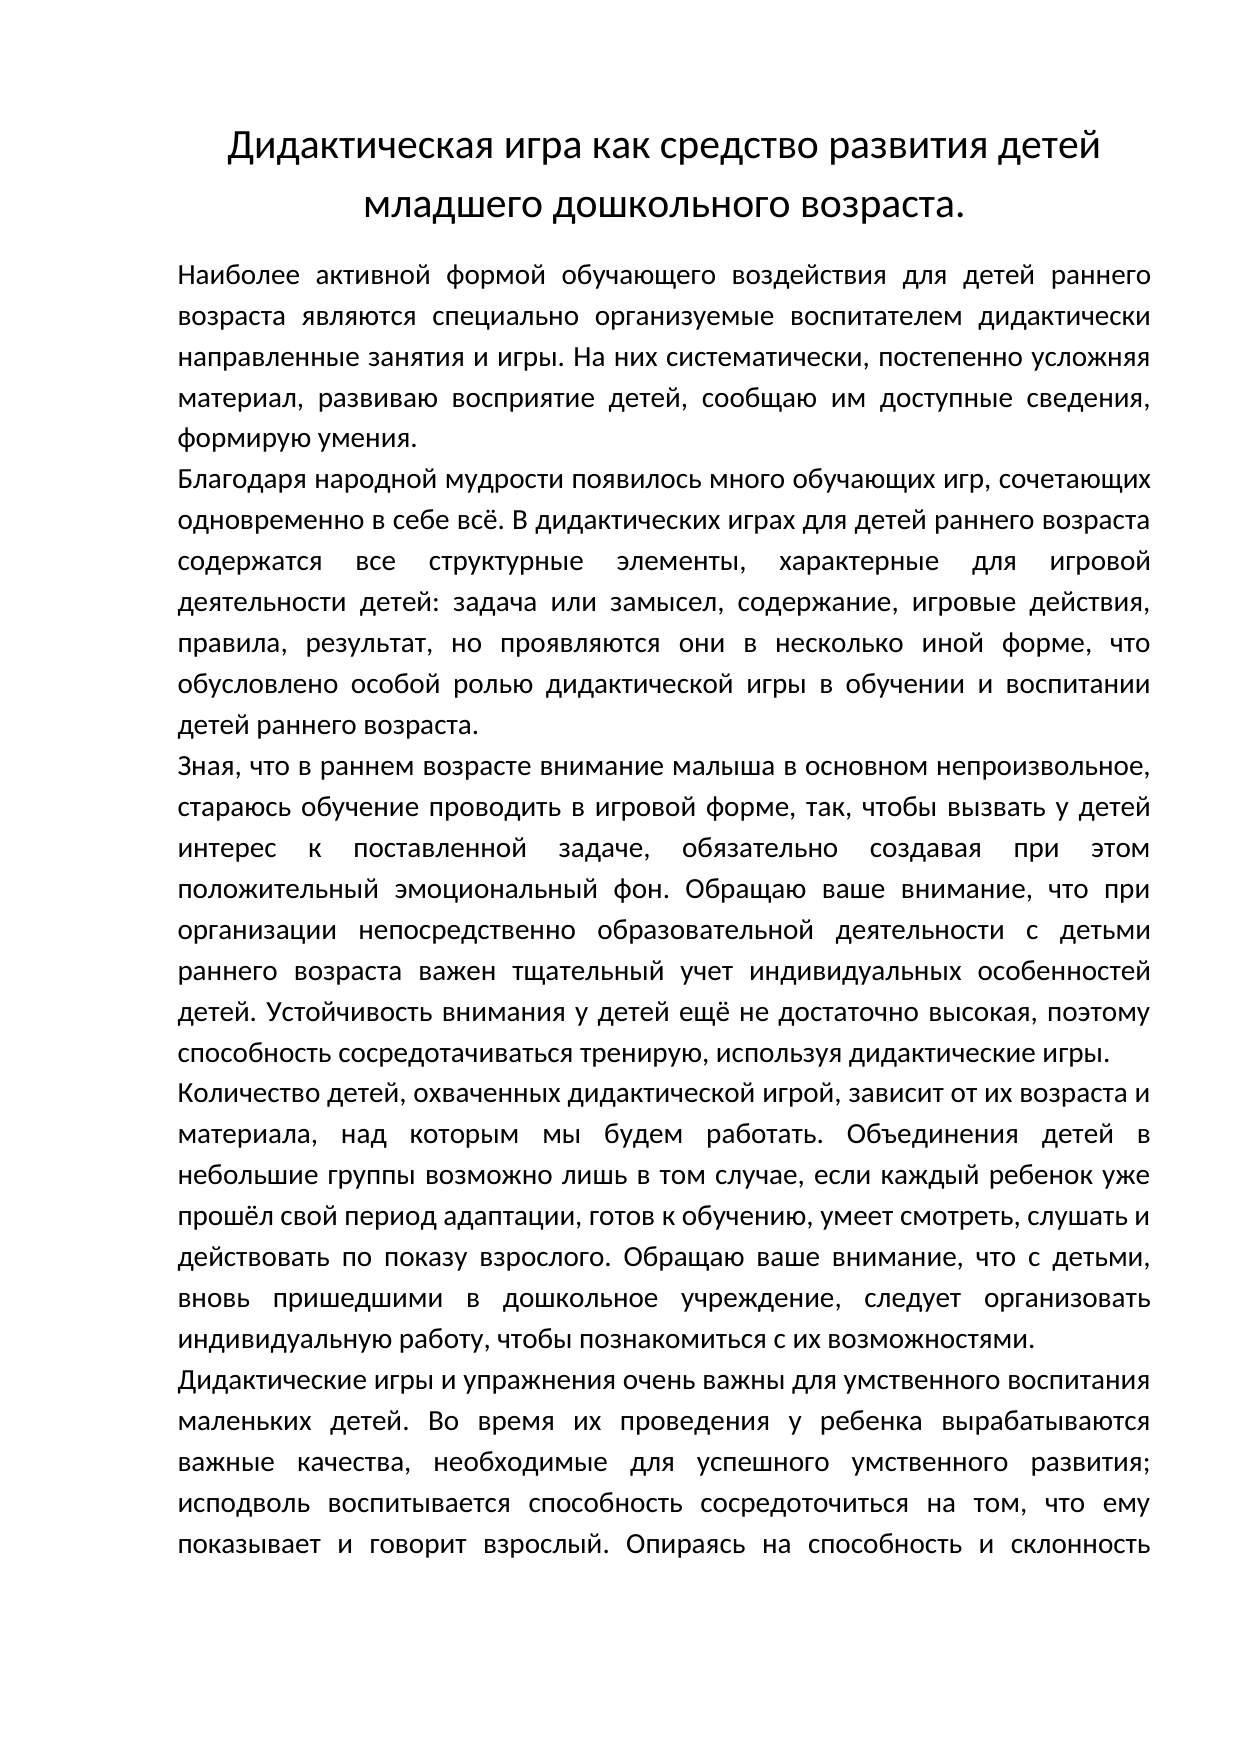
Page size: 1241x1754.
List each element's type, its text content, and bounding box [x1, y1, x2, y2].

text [177, 1361, 1152, 1561]
text Наиболее активной формой обучающего воздействия для детей раннего возраста являются специально организуемые воспитателем дидактически направленные занятия и игры. На них систематически, постепенно усложняя материал, развиваю восприятие детей, сообщаю им доступные сведения, формирую умения. [177, 256, 1152, 455]
text Зная, что в раннем возрасте внимание малыша в основном непроизвольное, стараюсь обучение проводить в игровой форме, так, чтобы вызвать у детей интерес к поставленной задаче, обязательно создавая при этом положительный эмоциональный фон. Обращаю ваше внимание, что при организации непосредственно образовательной деятельности с детьми раннего возраста важен тщательный учет индивидуальных особенностей детей. Устойчивость внимания у детей ещё не достаточно высокая, поэтому способность сосредотачиваться тренирую, используя дидактические игры. [177, 747, 1152, 1069]
text Количество детей, охваченных дидактической игрой, зависит от их возраста и материала, над которым мы будем работать. Объединения детей в небольшие группы возможно лишь в том случае, если каждый ребенок уже прошёл свой период адаптации, готов к обучению, умеет смотреть, слушать и действовать по показу взрослого. Обращаю ваше внимание, что с детьми, вновь пришедшими в дошкольное учреждение, следует организовать индивидуальную работу, чтобы познакомиться с их возможностями. [177, 1074, 1152, 1356]
text Благодаря народной мудрости появилось много обучающих игр, сочетающих одновременно в себе всё. В дидактических играх для детей раннего возраста содержатся все структурные элементы, характерные для игровой деятельности детей: задача или замысел, содержание, игровые действия, правила, результат, но проявляются они в несколько иной форме, что обусловлено особой ролью дидактической игры в обучении и воспитании детей раннего возраста. [177, 461, 1152, 742]
text Дидактическая игра как средство развития детей младшего дошкольного возраста. [177, 118, 1152, 227]
